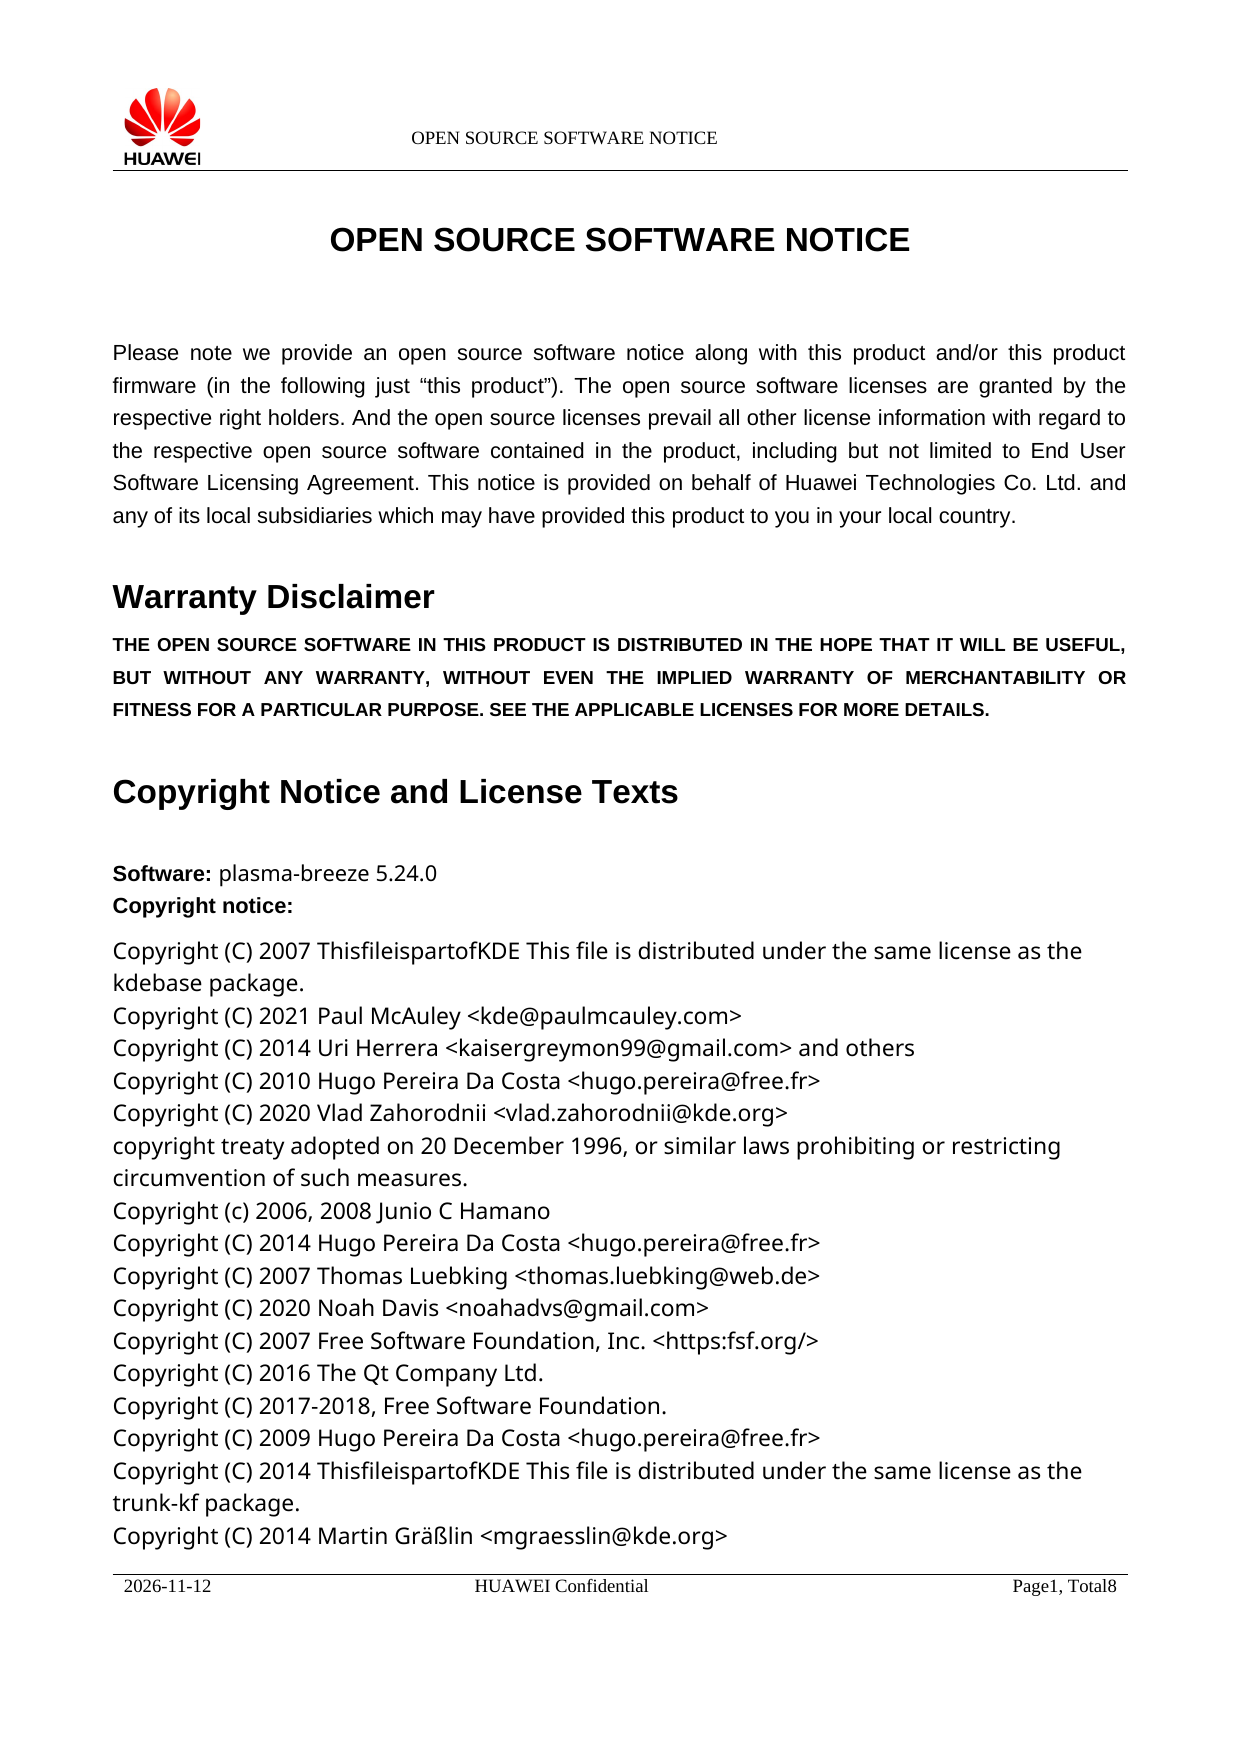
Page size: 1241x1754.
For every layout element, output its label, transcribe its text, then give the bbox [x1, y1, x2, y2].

text Copyright Notice and License Texts [112, 759, 1128, 824]
picture [124, 88, 201, 165]
text Please note we provide an open source software notice along with this product and/or this product firmware (in the following just “this product”). The open source software licenses are granted by the respective right holders. And the open source licenses prevail all other license information with regard to the respective open source software contained in the product, including but not limited to End User Software Licensing Agreement. This notice is provided on behalf of Huawei Technologies Co. Ltd. and any of its local subsidiaries which may have provided this product to you in your local country. [112, 336, 1128, 531]
text OPEN SOURCE SOFTWARE NOTICE [112, 206, 1128, 271]
text Copyright notice: [112, 889, 1128, 921]
title Software: plasma-breeze 5.24.0 [112, 856, 1128, 889]
text The open source software in this product is distributed in the hope that it will be useful, but WITHOUT ANY WARRANTY, without even the implied warranty of MERCHANTABILITY or FITNESS FOR A PARTICULAR PURPOSE. See the applicable licenses for more details. [112, 629, 1128, 726]
text Warranty Disclaimer [112, 564, 1128, 629]
